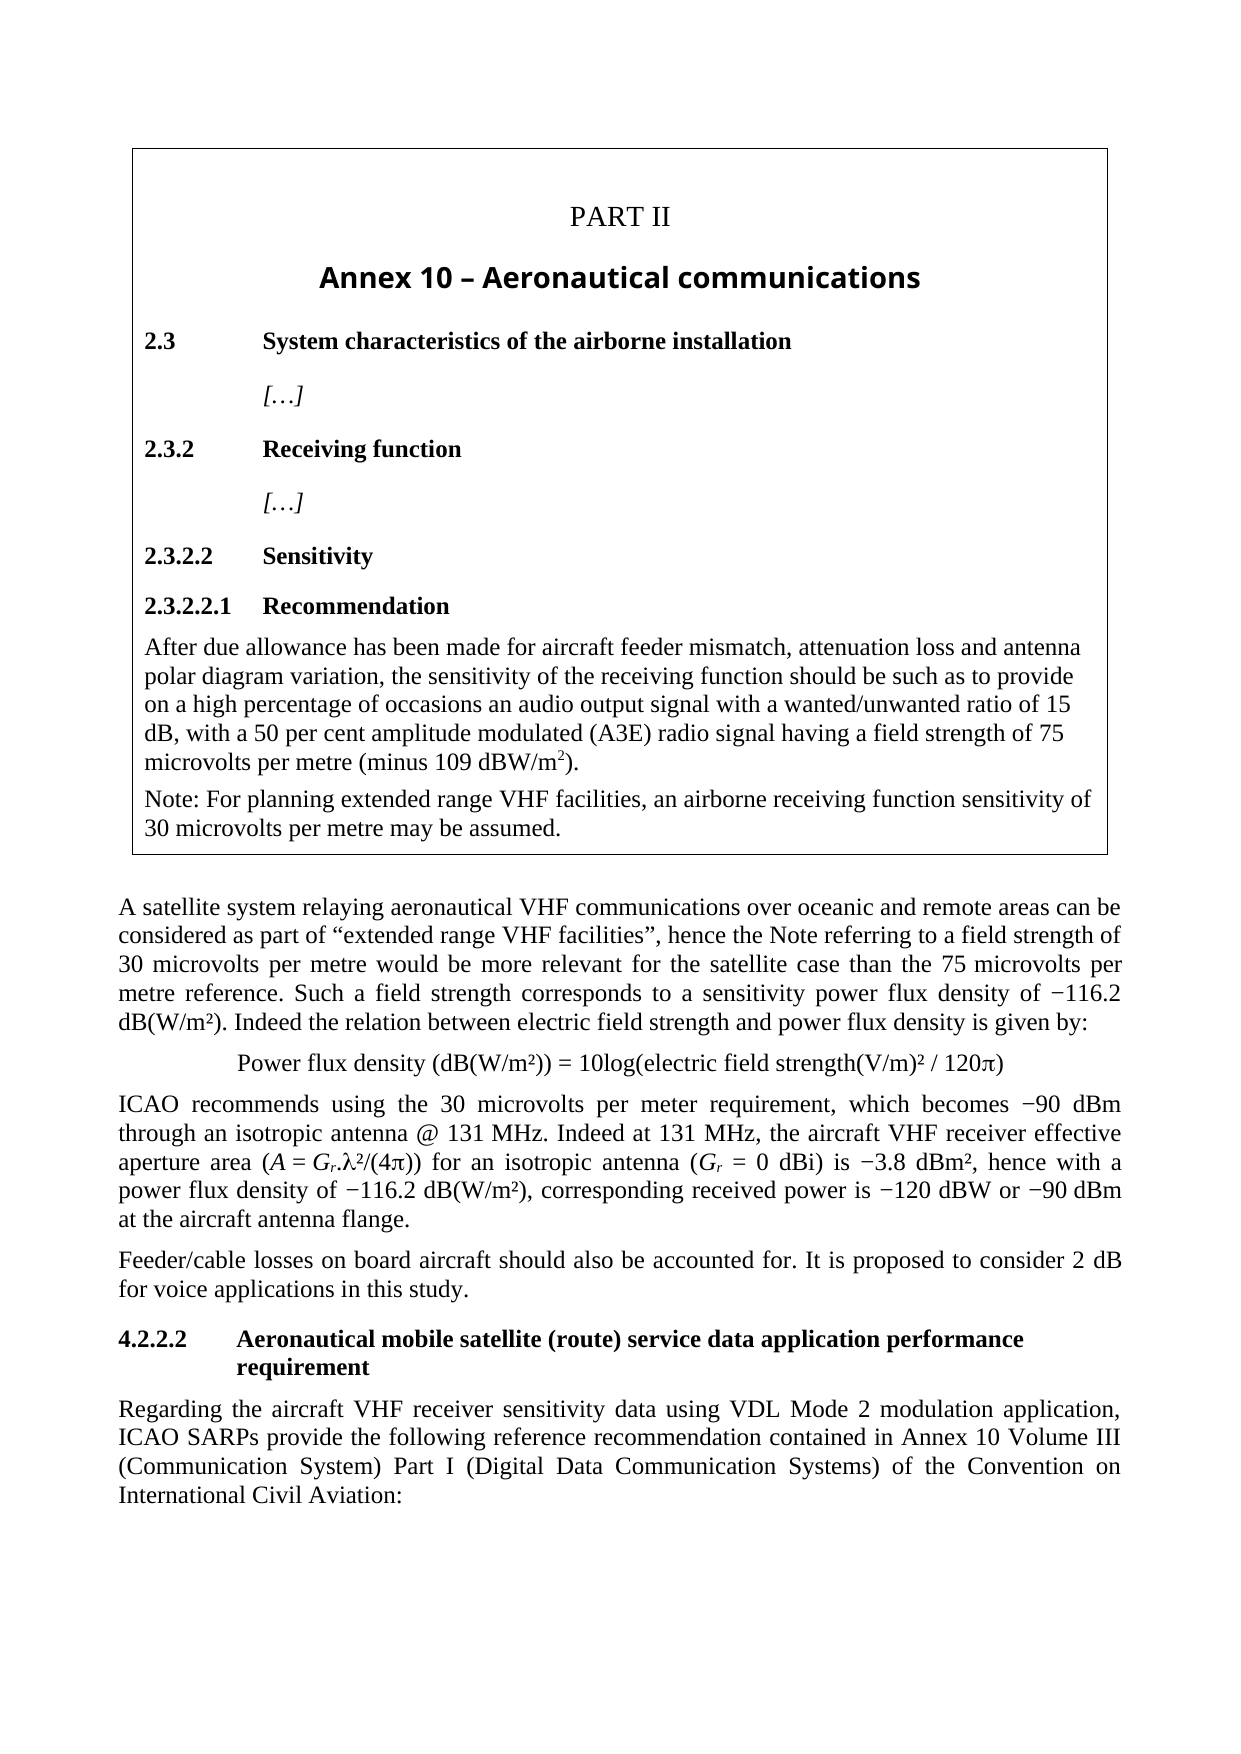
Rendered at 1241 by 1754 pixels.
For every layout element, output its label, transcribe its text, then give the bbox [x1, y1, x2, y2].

text Feeder/cable losses on board aircraft should also be accounted for. It is proposed to consider 2 dB for voice applications in this study. [118, 1245, 1122, 1303]
text Regarding the aircraft VHF receiver sensitivity data using VDL Mode 2 modulation application, ICAO SARPs provide the following reference recommendation contained in Annex 10 Volume III (Communication System) Part I (Digital Data Communication Systems) of the Convention on International Civil Aviation: [118, 1394, 1122, 1509]
table_header Part II Annex 10 – Aeronautical communications 2.3 System characteristics of the airborne installation […] 2.3.2 Receiving function […] 2.3.2.2 Sensitivity 2.3.2.2.1 Recommendation After due allowance has been made for aircraft feeder mismatch, attenuation loss and antenna polar diagram variation, the sensitivity of the receiving function should be such as to provide on a high percentage of occasions an audio output signal with a wanted/unwanted ratio of 15 dB, with a 50 per cent amplitude modulated (A3E) radio signal having a field strength of 75 microvolts per metre (minus 109 dBW/m2). Note: For planning extended range VHF facilities, an airborne receiving function sensitivity of 30 microvolts per metre may be assumed. [133, 149, 1107, 854]
text ICAO recommends using the 30 microvolts per meter requirement, which becomes −90 dBm through an isotropic antenna @ 131 MHz. Indeed at 131 MHz, the aircraft VHF receiver effective aperture area (A = Gr.²/(4)) for an isotropic antenna (Gr = 0 dBi) is −3.8 dBm², hence with a power flux density of −116.2 dB(W/m²), corresponding received power is −120 dBW or −90 dBm at the aircraft antenna flange. [118, 1089, 1122, 1233]
text A satellite system relaying aeronautical VHF communications over oceanic and remote areas can be considered as part of “extended range VHF facilities”, hence the Note referring to a field strength of 30 microvolts per metre would be more relevant for the satellite case than the 75 microvolts per metre reference. Such a field strength corresponds to a sensitivity power flux density of −116.2 dB(W/m²). Indeed the relation between electric field strength and power flux density is given by: [118, 892, 1122, 1035]
text Power flux density (dB(W/m²)) = 10log(electric field strength(V/m)² / 120) [118, 1048, 1122, 1077]
subtitle Aeronautical mobile satellite (route) service data application performance requirement [118, 1324, 1122, 1381]
